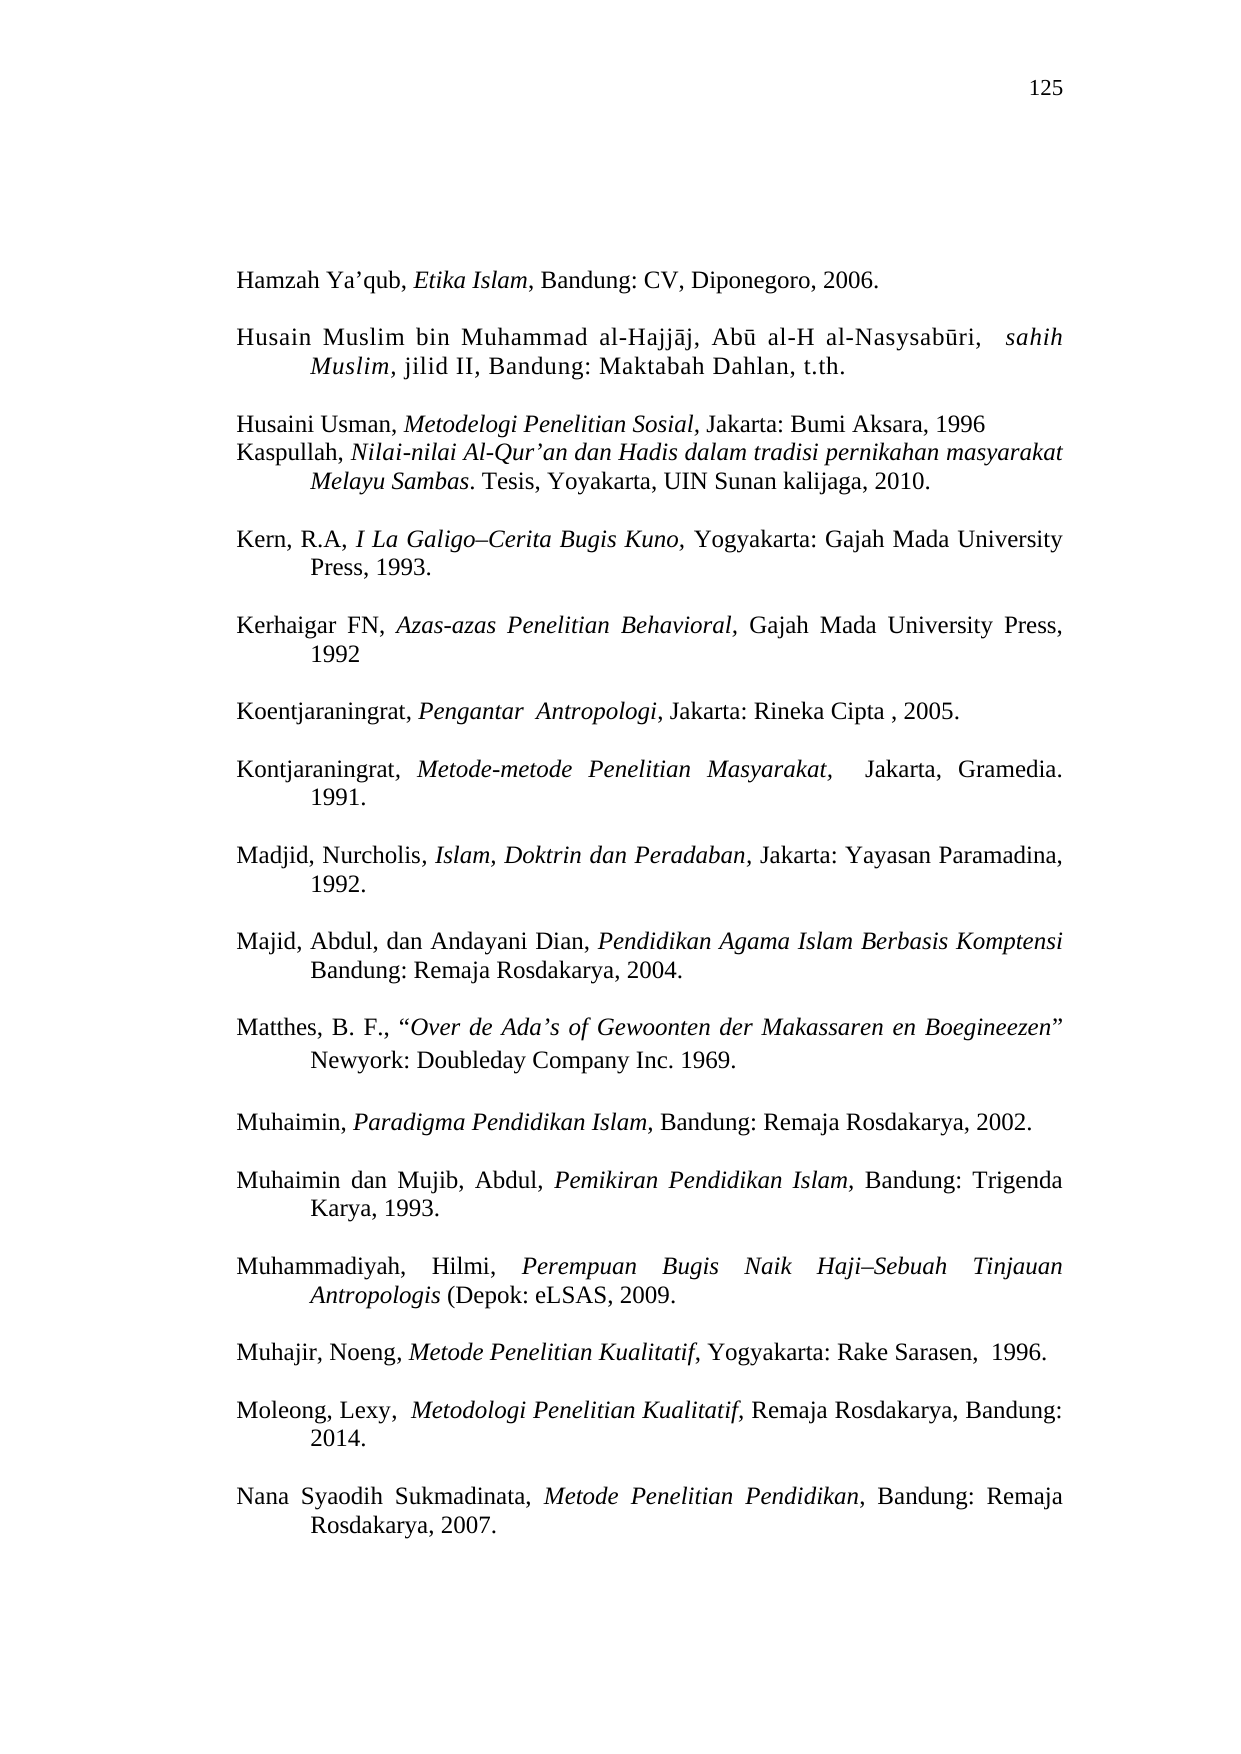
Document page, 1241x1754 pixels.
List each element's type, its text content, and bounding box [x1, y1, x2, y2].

text Majid, Abdul, dan Andayani Dian, Pendidikan Agama Islam Berbasis Komptensi Bandung: Remaja Rosdakarya, 2004. [236, 926, 1063, 984]
text Husain Muslim bin Muhammad al-Hajjāj, Abū al-H al-Nasysabūri, sahih Muslim, jilid II, Bandung: Maktabah Dahlan, t.th. [236, 322, 1063, 380]
text Muhaimin, Paradigma Pendidikan Islam, Bandung: Remaja Rosdakarya, 2002. [236, 1107, 1063, 1136]
text Husaini Usman, Metodelogi Penelitian Sosial, Jakarta: Bumi Aksara, 1996 [236, 409, 1063, 437]
text Matthes, B. F., “Over de Ada’s of Gewoonten der Makassaren en Boegineezen” Newyork: Doubleday Company Inc. 1969. [236, 1012, 1063, 1074]
text Muhajir, Noeng, Metode Penelitian Kualitatif, Yogyakarta: Rake Sarasen, 1996. [236, 1337, 1063, 1366]
text Madjid, Nurcholis, Islam, Doktrin dan Peradaban, Jakarta: Yayasan Paramadina, 1992. [236, 840, 1063, 897]
text Kaspullah, Nilai-nilai Al-Qur’an dan Hadis dalam tradisi pernikahan masyarakat Melayu Sambas. Tesis, Yoyakarta, UIN Sunan kalijaga, 2010. [236, 437, 1063, 495]
text Koentjaraningrat, Pengantar Antropologi, Jakarta: Rineka Cipta , 2005. [236, 696, 1063, 725]
text Kern, R.A, I La Galigo–Cerita Bugis Kuno, Yogyakarta: Gajah Mada University Press, 1993. [236, 524, 1063, 581]
text Muhammadiyah, Hilmi, Perempuan Bugis Naik Haji–Sebuah Tinjauan Antropologis (Depok: eLSAS, 2009. [236, 1251, 1063, 1308]
text Muhaimin dan Mujib, Abdul, Pemikiran Pendidikan Islam, Bandung: Trigenda Karya, 1993. [236, 1165, 1063, 1222]
text Kerhaigar FN, Azas-azas Penelitian Behavioral, Gajah Mada University Press, 1992 [236, 610, 1063, 667]
text Kontjaraningrat, Metode-metode Penelitian Masyarakat, Jakarta, Gramedia. 1991. [236, 754, 1063, 811]
text Moleong, Lexy, Metodologi Penelitian Kualitatif, Remaja Rosdakarya, Bandung: 2014. [236, 1395, 1063, 1452]
text Hamzah Ya’qub, Etika Islam, Bandung: CV, Diponegoro, 2006. [236, 265, 1063, 294]
text Nana Syaodih Sukmadinata, Metode Penelitian Pendidikan, Bandung: Remaja Rosdakarya, 2007. [236, 1481, 1063, 1538]
